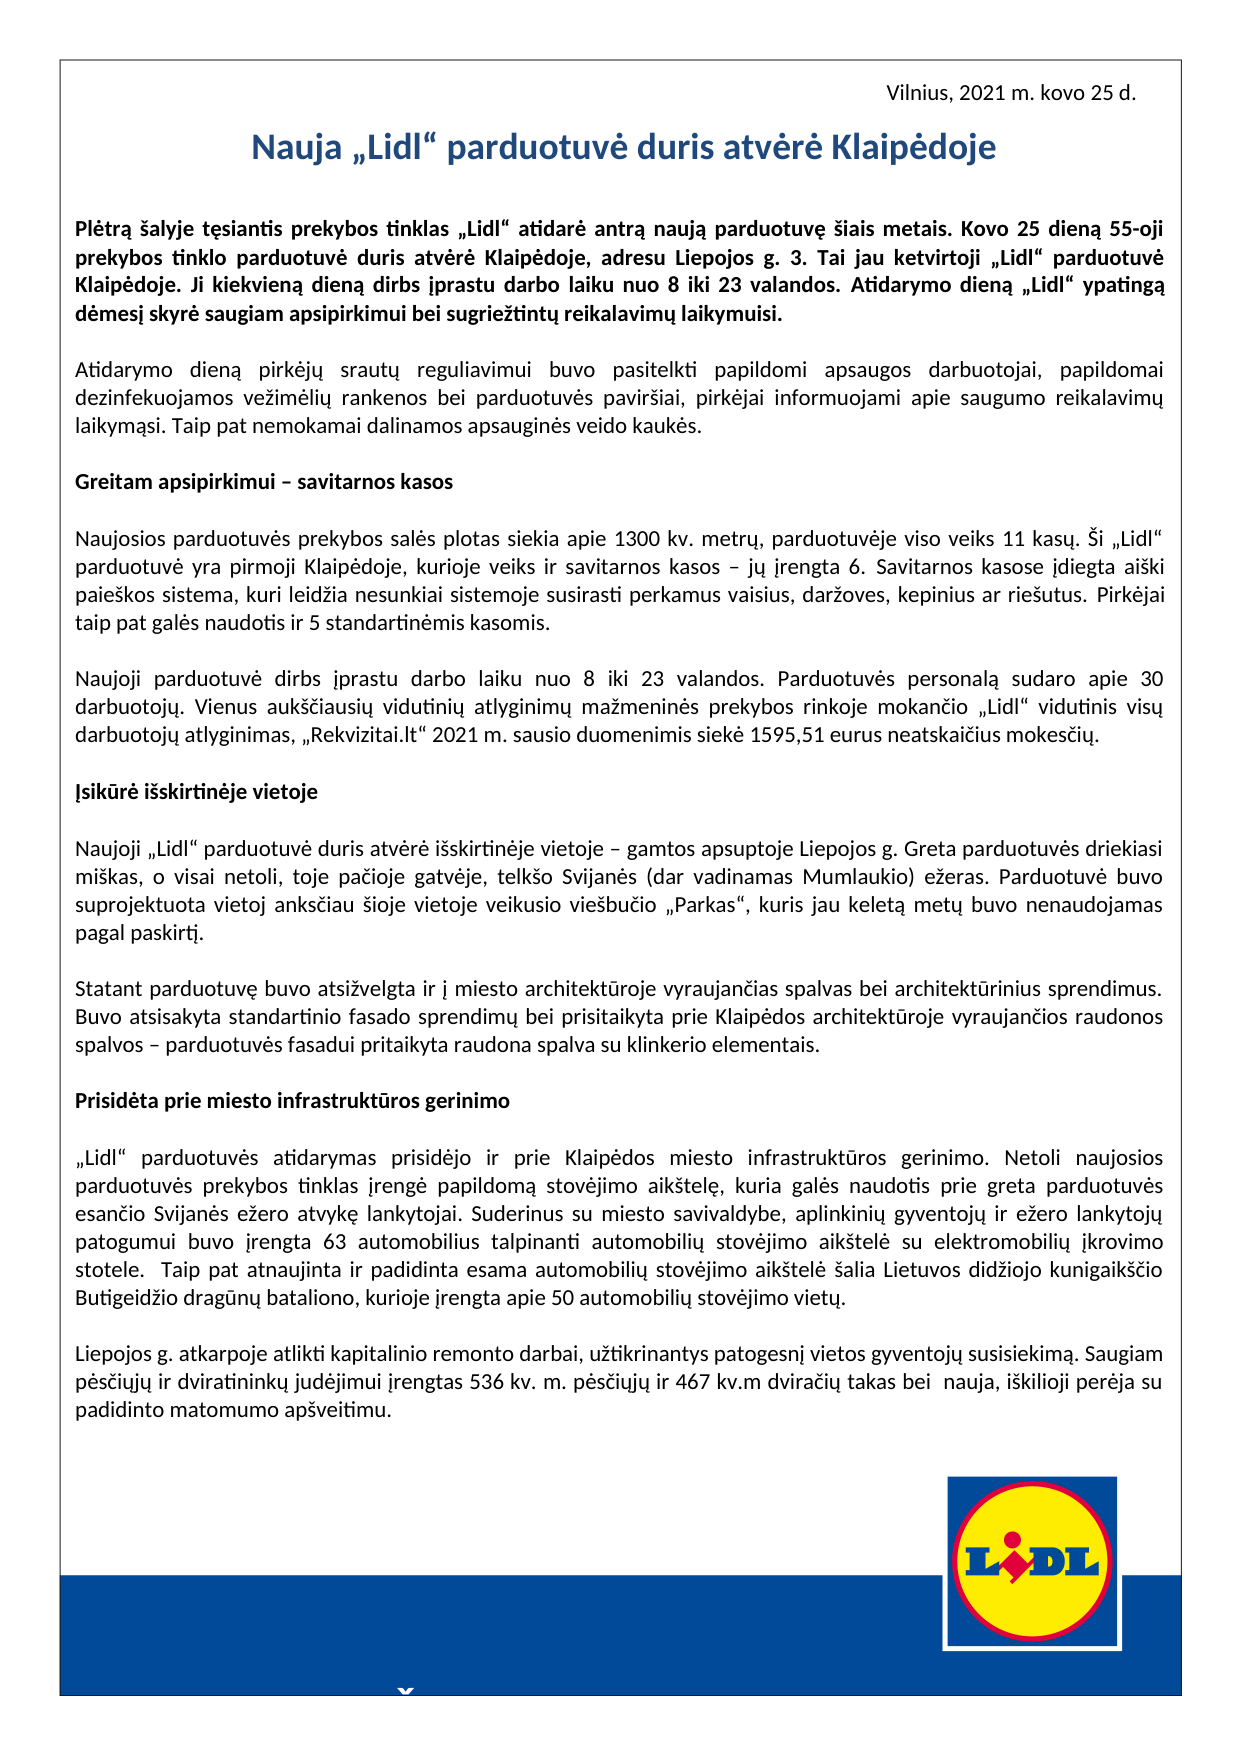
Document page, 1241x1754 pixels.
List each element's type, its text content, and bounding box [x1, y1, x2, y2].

text Liepojos g. atkarpoje atlikti kapitalinio remonto darbai, užtikrinantys patogesnį vietos gyventojų susisiekimą. Saugiam pėsčiųjų ir dviratininkų judėjimui įrengtas 536 kv. m. pėsčiųjų ir 467 kv.m dviračių takas bei nauja, iškilioji perėja su padidinto matomumo apšveitimu. [75, 1339, 1165, 1423]
subtitle Greitam apsipirkimui – savitarnos kasos [75, 467, 1165, 496]
text Naujoji „Lidl“ parduotuvė duris atvėrė išskirtinėje vietoje – gamtos apsuptoje Liepojos g. Greta parduotuvės driekiasi miškas, o visai netoli, toje pačioje gatvėje, telkšo Svijanės (dar vadinamas Mumlaukio) ežeras. Parduotuvė buvo suprojektuota vietoj anksčiau šioje vietoje veikusio viešbučio „Parkas“, kuris jau keletą metų buvo nenaudojamas pagal paskirtį. [75, 834, 1165, 946]
text Prisidėta prie miesto infrastruktūros gerinimo [75, 1086, 1165, 1114]
subtitle Atidarymo dieną pirkėjų srautų reguliavimui buvo pasitelkti papildomi apsaugos darbuotojai, papildomai dezinfekuojamos vežimėlių rankenos bei parduotuvės paviršiai, pirkėjai informuojami apie saugumo reikalavimų laikymąsi. Taip pat nemokamai dalinamos apsauginės veido kaukės. [75, 355, 1165, 439]
picture [0, 0, 1241, 1754]
subtitle Naujoji parduotuvė dirbs įprastu darbo laiku nuo 8 iki 23 valandos. Parduotuvės personalą sudaro apie 30 darbuotojų. Vienus aukščiausių vidutinių atlyginimų mažmeninės prekybos rinkoje mokančio „Lidl“ vidutinis visų darbuotojų atlyginimas, „Rekvizitai.lt“ 2021 m. sausio duomenimis siekė 1595,51 eurus neatskaičius mokesčių. [75, 664, 1165, 748]
text Nauja „Lidl“ parduotuvė duris atvėrė Klaipėdoje [75, 123, 1165, 169]
subtitle Naujosios parduotuvės prekybos salės plotas siekia apie 1300 kv. metrų, parduotuvėje viso veiks 11 kasų. Ši „Lidl“ parduotuvė yra pirmoji Klaipėdoje, kurioje veiks ir savitarnos kasos – jų įrengta 6. Savitarnos kasose įdiegta aiški paieškos sistema, kuri leidžia nesunkiai sistemoje susirasti perkamus vaisius, daržoves, kepinius ar riešutus. Pirkėjai taip pat galės naudotis ir 5 standartinėmis kasomis. [75, 524, 1165, 636]
text Įsikūrė išskirtinėje vietoje [75, 777, 1165, 805]
text „Lidl“ parduotuvės atidarymas prisidėjo ir prie Klaipėdos miesto infrastruktūros gerinimo. Netoli naujosios parduotuvės prekybos tinklas įrengė papildomą stovėjimo aikštelę, kuria galės naudotis prie greta parduotuvės esančio Svijanės ežero atvykę lankytojai. Suderinus su miesto savivaldybe, aplinkinių gyventojų ir ežero lankytojų patogumui buvo įrengta 63 automobilius talpinanti automobilių stovėjimo aikštelė su elektromobilių įkrovimo stotele. Taip pat atnaujinta ir padidinta esama automobilių stovėjimo aikštelė šalia Lietuvos didžiojo kunigaikščio Butigeidžio dragūnų bataliono, kurioje įrengta apie 50 automobilių stovėjimo vietų. [75, 1143, 1165, 1311]
text Statant parduotuvę buvo atsižvelgta ir į miesto architektūroje vyraujančias spalvas bei architektūrinius sprendimus. Buvo atsisakyta standartinio fasado sprendimų bei prisitaikyta prie Klaipėdos architektūroje vyraujančios raudonos spalvos – parduotuvės fasadui pritaikyta raudona spalva su klinkerio elementais. [75, 974, 1165, 1058]
text Vilnius, 2021 m. kovo 25 d. [94, 75, 1136, 106]
subtitle Plėtrą šalyje tęsiantis prekybos tinklas „Lidl“ atidarė antrą naują parduotuvę šiais metais. Kovo 25 dieną 55-oji prekybos tinklo parduotuvė duris atvėrė Klaipėdoje, adresu Liepojos g. 3. Tai jau ketvirtoji „Lidl“ parduotuvė Klaipėdoje. Ji kiekvieną dieną dirbs įprastu darbo laiku nuo 8 iki 23 valandos. Atidarymo dieną „Lidl“ ypatingą dėmesį skyrė saugiam apsipirkimui bei sugriežtintų reikalavimų laikymuisi. [75, 214, 1165, 327]
